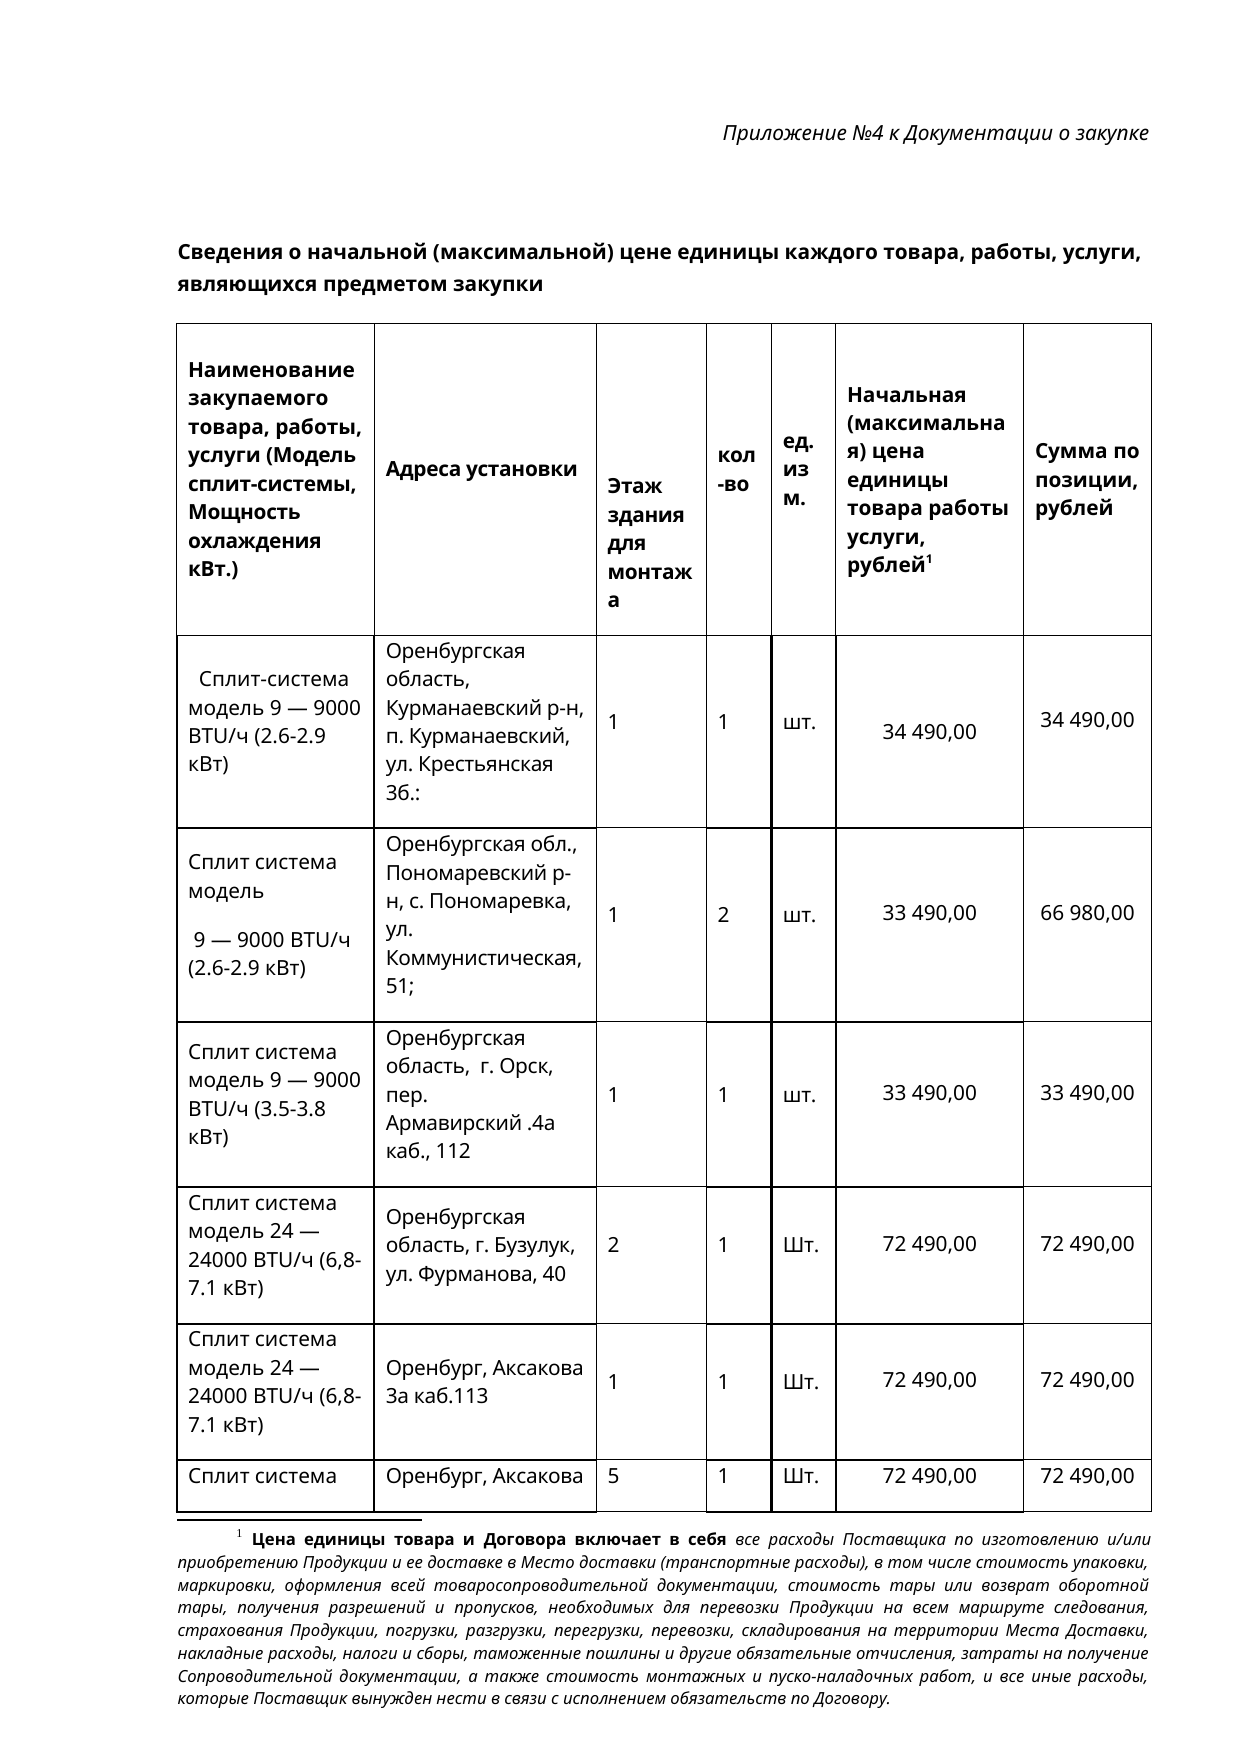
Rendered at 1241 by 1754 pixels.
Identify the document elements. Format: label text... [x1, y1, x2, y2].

table_cell Шт. [773, 1325, 835, 1459]
table_cell Оренбургская область, г. Орск, пер. Армавирский .4а каб., 112 [375, 1023, 596, 1186]
table_cell Оренбургская область, г. Бузулук, ул. Фурманова, 40 [375, 1188, 596, 1322]
table_header Этаж здания для монтажа [597, 324, 706, 635]
table_header Начальная (максимальная) цена единицы товара работы услуги, рублей [836, 324, 1023, 635]
table_cell 72 490,00 [1024, 1187, 1151, 1322]
table_cell Шт. [773, 1188, 835, 1322]
table_cell 2 [597, 1187, 706, 1322]
table_header Адреса установки [375, 324, 596, 635]
table_cell 1 [707, 1461, 770, 1511]
table_cell 33 490,00 [837, 829, 1023, 1021]
table_cell 1 [707, 636, 770, 827]
table_cell 66 980,00 [1024, 828, 1151, 1021]
table_cell Оренбургская обл., Пономаревский р-н, с. Пономаревка, ул. Коммунистическая, 51; [375, 829, 596, 1021]
table_cell 72 490,00 [1024, 1324, 1151, 1459]
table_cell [178, 1461, 373, 1511]
table_cell 72 490,00 [837, 1188, 1023, 1322]
table_cell 33 490,00 [837, 1023, 1023, 1186]
table_cell 5 [597, 1460, 706, 1511]
table_cell Оренбургская область, Курманаевский р-н, п. Курманаевский, ул. Крестьянская 3б.: [375, 636, 596, 827]
table_cell 33 490,00 [1024, 1022, 1151, 1186]
table_cell шт. [773, 829, 835, 1021]
table_cell 72 490,00 [837, 1461, 1023, 1511]
table_cell 1 [597, 636, 706, 827]
table_cell Сплит система модель 9 — 9000 BTU/ч (3.5-3.8 кВт) [178, 1023, 373, 1186]
table_cell Шт. [773, 1461, 835, 1511]
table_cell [178, 1325, 373, 1459]
table_cell 2 [707, 829, 770, 1021]
table_cell Сплит система модель 9 — 9000 BTU/ч (2.6-2.9 кВт) [178, 829, 373, 1021]
table_cell 1 [597, 1324, 706, 1459]
table_cell 72 490,00 [1024, 1460, 1151, 1511]
text Сведения о начальной (максимальной) цене единицы каждого товара, работы, услуги, являющихся предметом закупки [177, 237, 1152, 298]
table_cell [375, 1461, 596, 1511]
table_cell 1 [597, 828, 706, 1021]
table_cell 34 490,00 [1024, 636, 1151, 827]
table_cell 1 [597, 1022, 706, 1186]
table_cell 1 [707, 1023, 770, 1186]
table_cell Сплит-система модель 9 — 9000 BTU/ч (2.6-2.9 кВт) [178, 636, 373, 827]
table_header Наименование закупаемого товара, работы, услуги (Модель сплит-системы, Мощность охлаждения кВт.) [177, 324, 374, 635]
table_cell Сплит система модель 24 — 24000 BTU/ч (6,8-7.1 кВт) [178, 1188, 373, 1322]
table_cell шт. [773, 1023, 835, 1186]
table_cell шт. [773, 636, 835, 827]
table_cell 72 490,00 [837, 1325, 1023, 1459]
table_cell 34 490,00 [837, 636, 1023, 827]
table_cell 1 [707, 1188, 770, 1322]
list Приложение №4 к Документации о закупке [252, 118, 1152, 147]
table_header кол-во [707, 324, 771, 635]
table_header ед. изм. [772, 324, 835, 635]
table_cell 1 [707, 1325, 770, 1459]
table_cell Оренбург, Аксакова 3а каб.113 [375, 1325, 596, 1459]
table_header Сумма по позиции, рублей [1024, 324, 1151, 635]
